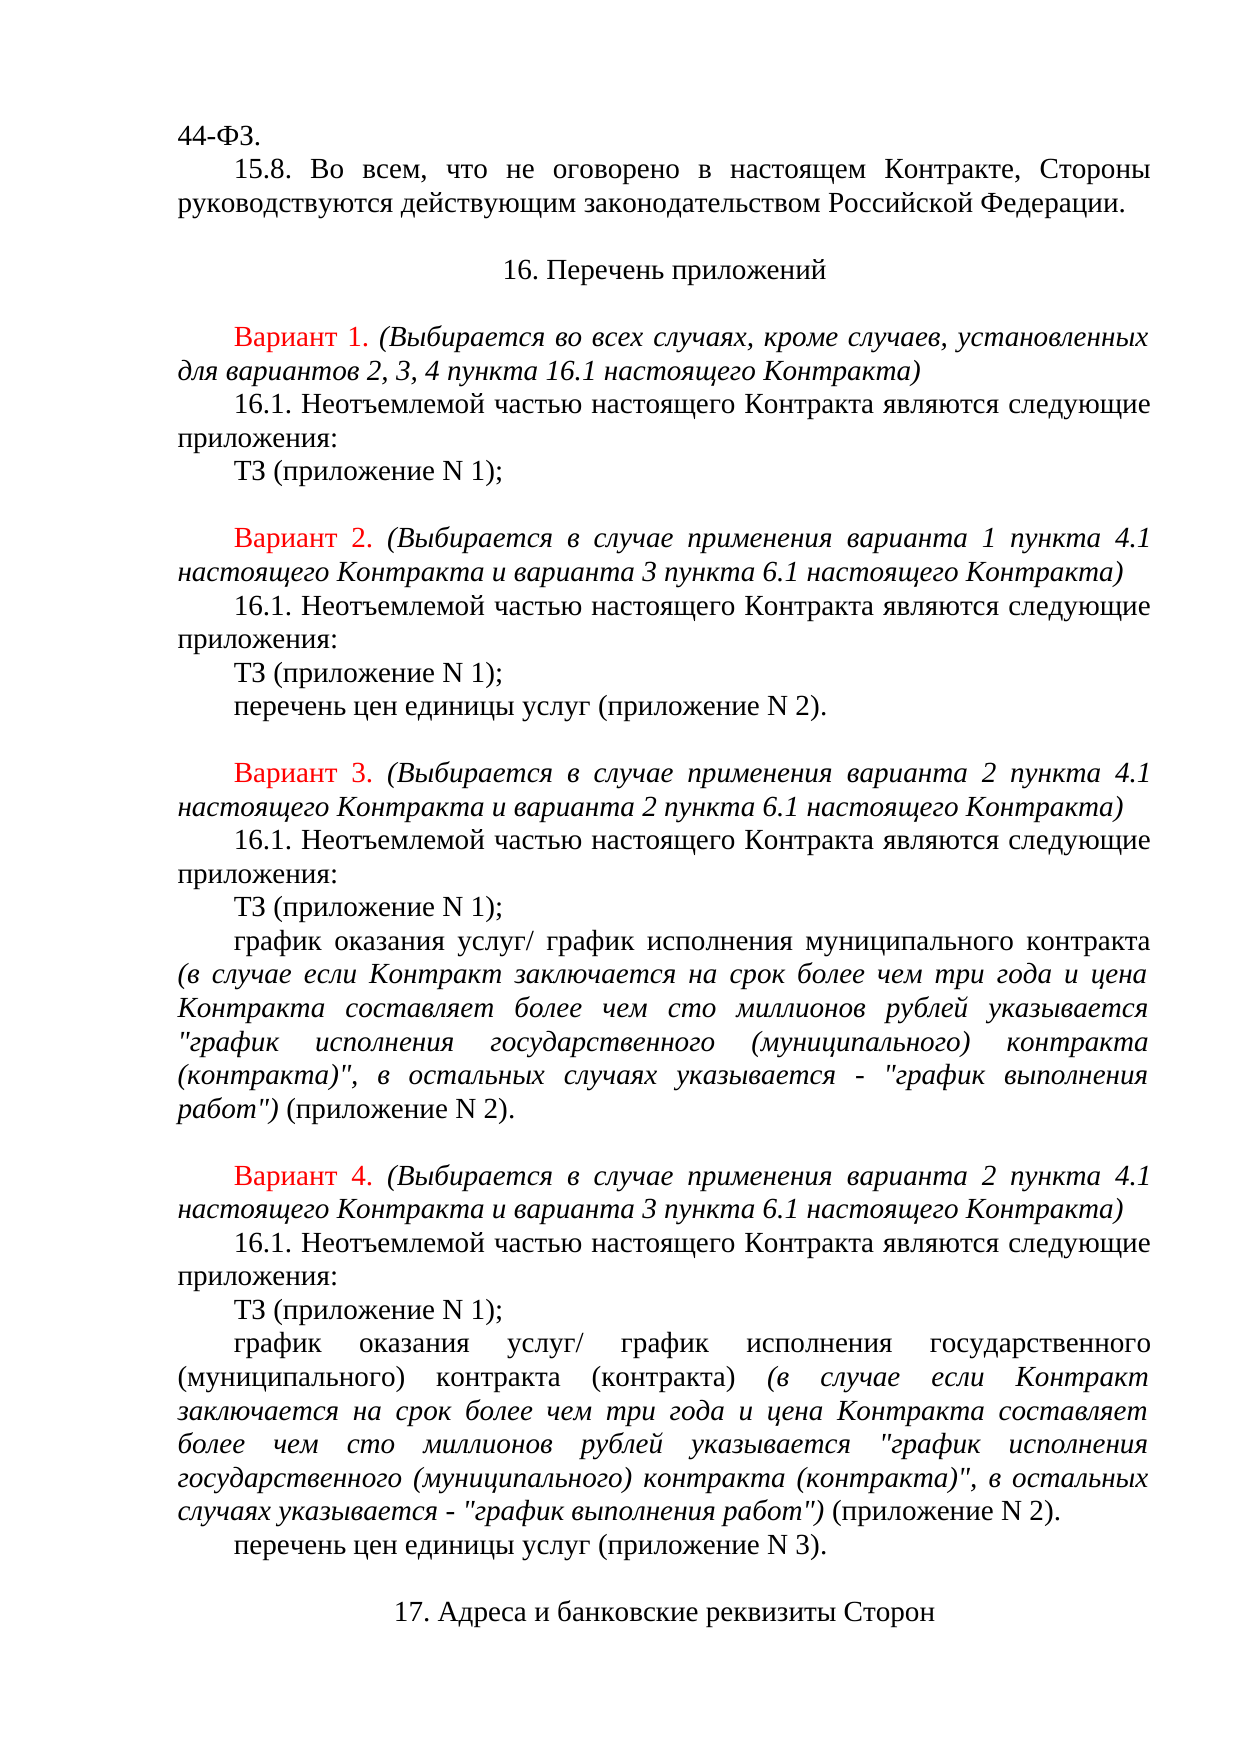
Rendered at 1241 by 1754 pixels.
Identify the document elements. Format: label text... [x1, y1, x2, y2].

text Вариант 4. (Выбирается в случае применения варианта 2 пункта 4.1 настоящего Контракта и варианта 3 пункта 6.1 настоящего Контракта) [177, 1158, 1152, 1225]
text перечень цен единицы услуг (приложение N 2). [177, 688, 1152, 722]
text 16. Перечень приложений [177, 252, 1152, 286]
text 16.1. Неотъемлемой частью настоящего Контракта являются следующие приложения: [177, 588, 1152, 655]
text ТЗ (приложение N 1); [177, 1292, 1152, 1326]
text 16.1. Неотъемлемой частью настоящего Контракта являются следующие приложения: [177, 1225, 1152, 1292]
text ТЗ (приложение N 1); [177, 889, 1152, 923]
text ТЗ (приложение N 1); [177, 655, 1152, 688]
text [177, 118, 1152, 152]
text 16.1. Неотъемлемой частью настоящего Контракта являются следующие приложения: [177, 822, 1152, 889]
text 16.1. Неотъемлемой частью настоящего Контракта являются следующие приложения: [177, 386, 1152, 453]
text ТЗ (приложение N 1); [177, 453, 1152, 487]
text перечень цен единицы услуг (приложение N 3). [177, 1527, 1152, 1560]
text Вариант 1. (Выбирается во всех случаях, кроме случаев, установленных для вариантов 2, 3, 4 пункта 16.1 настоящего Контракта) [177, 319, 1152, 386]
text график оказания услуг/ график исполнения государственного (муниципального) контракта (контракта) (в случае если Контракт заключается на срок более чем три года и цена Контракта составляет более чем сто миллионов рублей указывается "график исполнения государственного (муниципального) контракта (контракта)", в остальных случаях указывается - "график выполнения работ") (приложение N 2). [177, 1326, 1152, 1527]
text Вариант 2. (Выбирается в случае применения варианта 1 пункта 4.1 настоящего Контракта и варианта 3 пункта 6.1 настоящего Контракта) [177, 521, 1152, 588]
text 15.8. Во всем, что не оговорено в настоящем Контракте, Стороны руководствуются действующим законодательством Российской Федерации. [177, 152, 1152, 219]
text 17. Адреса и банковские реквизиты Сторон [177, 1594, 1152, 1627]
text Вариант 3. (Выбирается в случае применения варианта 2 пункта 4.1 настоящего Контракта и варианта 2 пункта 6.1 настоящего Контракта) [177, 755, 1152, 822]
text график оказания услуг/ график исполнения муниципального контракта (в случае если Контракт заключается на срок более чем три года и цена Контракта составляет более чем сто миллионов рублей указывается "график исполнения государственного (муниципального) контракта (контракта)", в остальных случаях указывается - "график выполнения работ") (приложение N 2). [177, 923, 1152, 1124]
